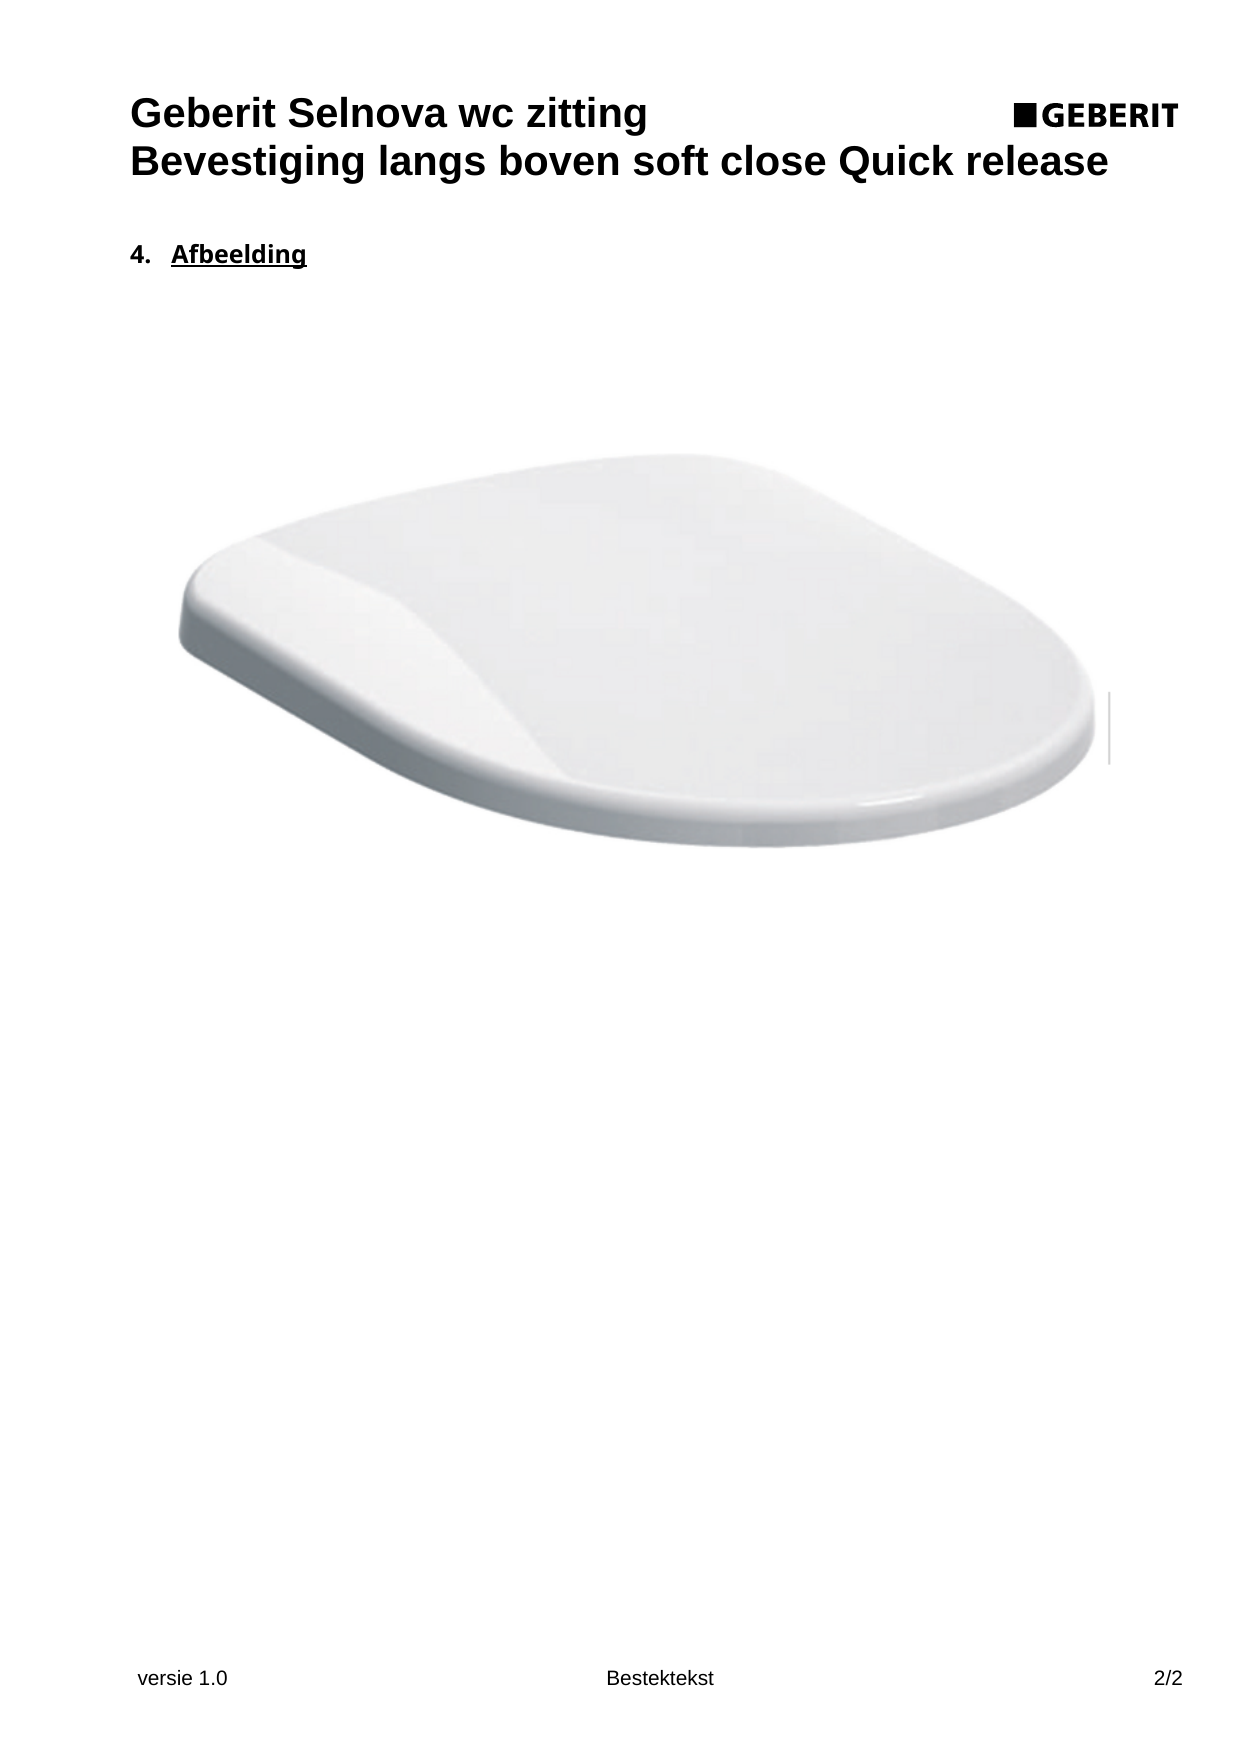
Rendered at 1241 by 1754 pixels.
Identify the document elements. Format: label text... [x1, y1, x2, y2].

picture [1013, 102, 1179, 128]
picture [129, 381, 1111, 917]
subtitle Afbeelding [130, 236, 1110, 270]
